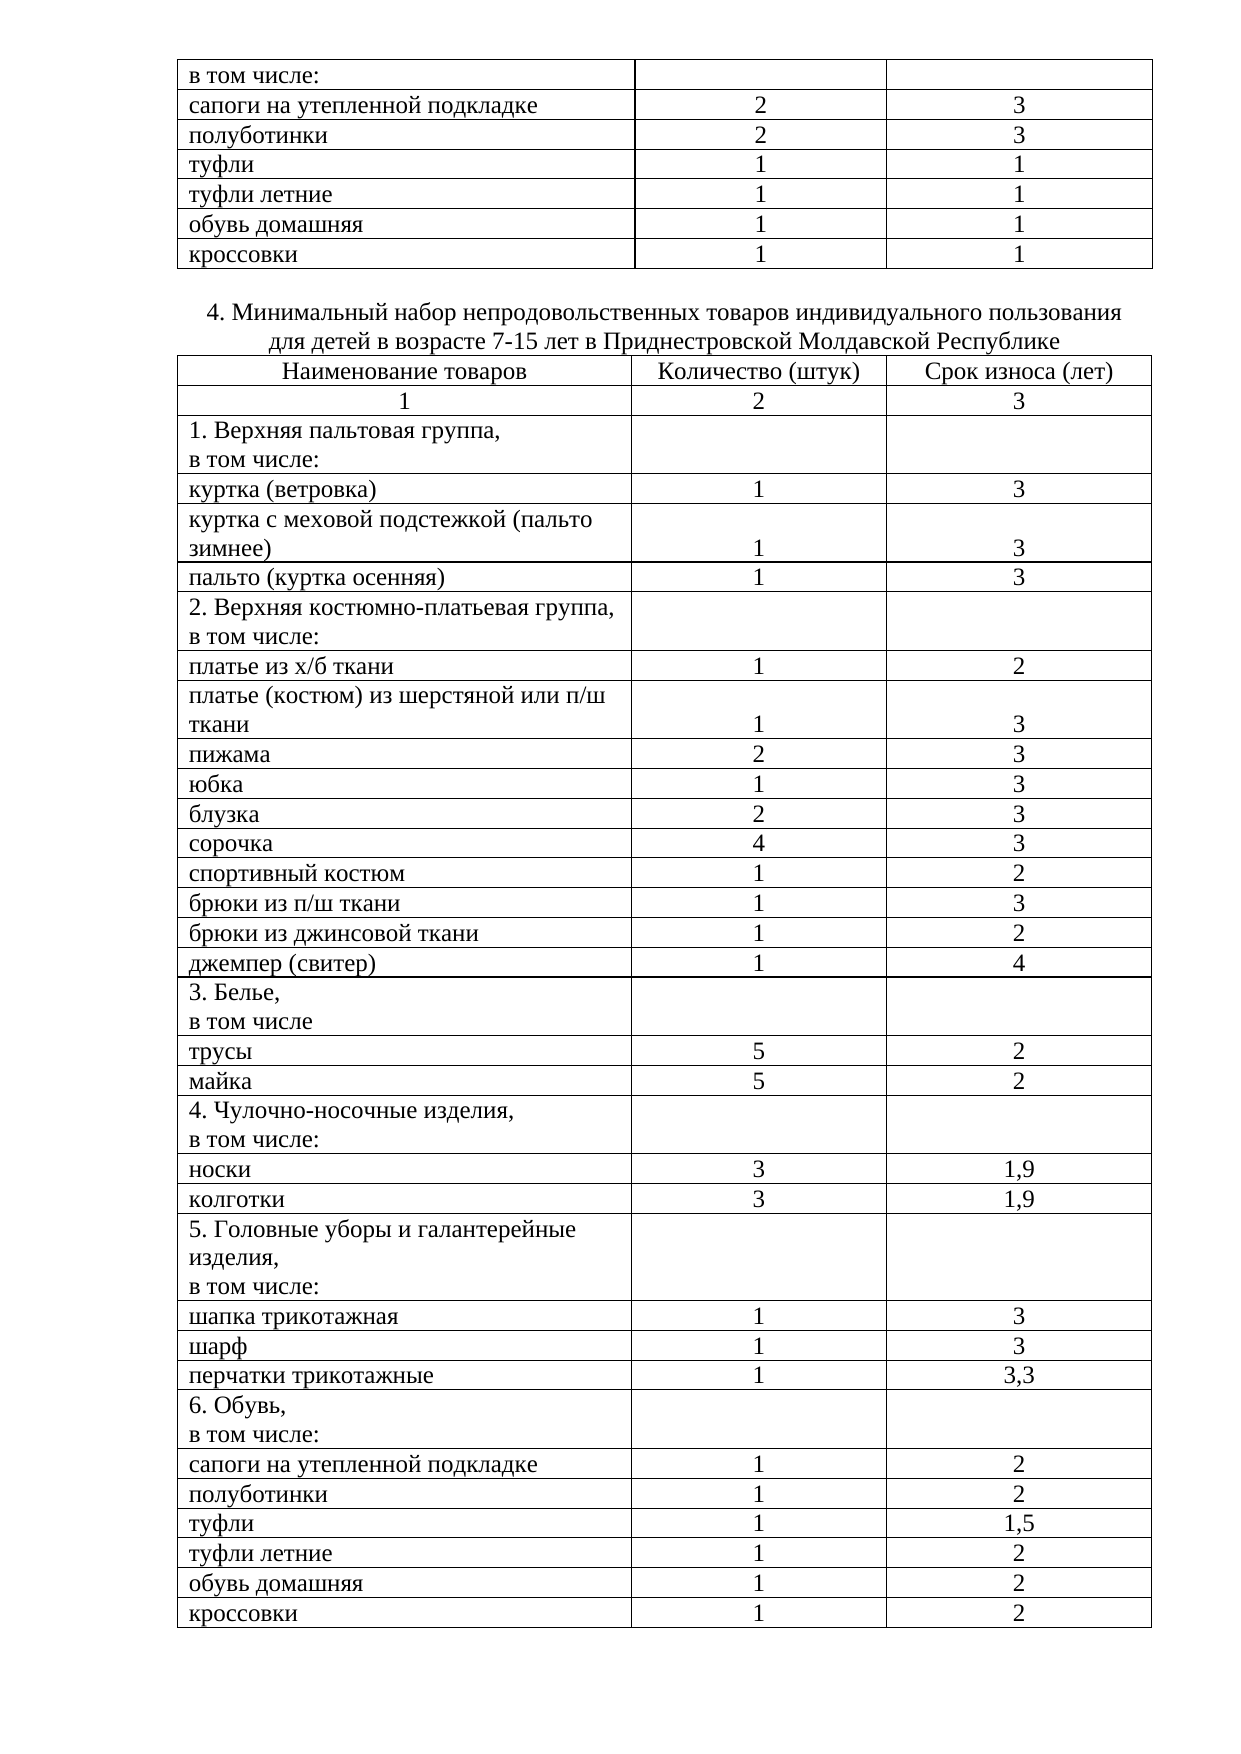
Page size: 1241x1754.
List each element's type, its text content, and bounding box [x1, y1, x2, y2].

table_cell 1 [632, 1361, 886, 1389]
table_cell 1 [887, 209, 1152, 238]
table_cell 1,9 [887, 1154, 1151, 1183]
table_cell 3 [887, 829, 1151, 857]
table_cell сапоги на утепленной подкладке [178, 90, 634, 119]
table_cell 2 [887, 858, 1151, 887]
table_cell 3 [887, 563, 1151, 591]
table_cell 3 [887, 474, 1151, 503]
table_cell перчатки трикотажные [178, 1361, 631, 1389]
table_cell 2 [887, 1066, 1151, 1094]
table_cell 1 [632, 1509, 886, 1537]
table_cell [632, 416, 886, 473]
table_cell носки [178, 1154, 631, 1183]
table_cell 2 [632, 799, 886, 827]
table_cell туфли [178, 1509, 631, 1537]
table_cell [178, 60, 634, 89]
table_cell 3 [632, 1154, 886, 1183]
table_header Наименование товаров [178, 356, 631, 385]
table_cell 1 [632, 1538, 886, 1567]
table_cell 3 [887, 386, 1151, 414]
table_cell [632, 1390, 886, 1448]
table_cell 3 [887, 681, 1151, 738]
table_cell пальто (куртка осенняя) [178, 563, 631, 591]
table_cell пижама [178, 739, 631, 768]
table_cell [887, 592, 1151, 650]
table_cell [632, 592, 886, 650]
table_cell сорочка [178, 829, 631, 857]
table_cell 1 [632, 948, 886, 976]
table_cell [632, 1096, 886, 1153]
table_cell 3 [887, 1301, 1151, 1330]
table_cell майка [178, 1066, 631, 1094]
table_cell 2 [632, 739, 886, 768]
table_cell туфли летние [178, 179, 634, 208]
table_cell 5. Головные уборы и галантерейные изделия, в том числе: [178, 1214, 631, 1300]
table_cell [632, 978, 886, 1035]
table_cell платье из х/б ткани [178, 651, 631, 679]
table_cell 3 [887, 769, 1151, 798]
table_cell 4 [887, 948, 1151, 976]
table_cell [887, 978, 1151, 1035]
table_cell [887, 1096, 1151, 1153]
table_cell обувь домашняя [178, 209, 634, 238]
table_cell 2 [887, 1036, 1151, 1065]
table_cell 1,5 [887, 1509, 1151, 1537]
table_cell 2 [887, 1479, 1151, 1507]
table_cell туфли летние [178, 1538, 631, 1567]
table_cell 2 [887, 1598, 1151, 1627]
table_cell 3 [887, 799, 1151, 827]
table_cell блузка [178, 799, 631, 827]
table_cell 4 [632, 829, 886, 857]
table_cell куртка с меховой подстежкой (пальто зимнее) [178, 504, 631, 561]
table_cell 5 [632, 1066, 886, 1094]
table_cell спортивный костюм [178, 858, 631, 887]
table_cell 3,3 [887, 1361, 1151, 1389]
table_cell 1 [636, 150, 886, 178]
table_cell 2. Верхняя костюмно-платьевая группа, в том числе: [178, 592, 631, 650]
table_cell брюки из п/ш ткани [178, 888, 631, 917]
table_cell джемпер (свитер) [178, 948, 631, 976]
table_cell 4. Чулочно-носочные изделия, в том числе: [178, 1096, 631, 1153]
table_cell 1 [632, 474, 886, 503]
table_cell 3 [887, 888, 1151, 917]
table_cell 1 [632, 918, 886, 947]
table_cell обувь домашняя [178, 1568, 631, 1597]
table_cell 1 [632, 1449, 886, 1478]
table_cell 1 [632, 1598, 886, 1627]
table_cell 1 [632, 504, 886, 561]
table_cell трусы [178, 1036, 631, 1065]
table_cell 3 [887, 504, 1151, 561]
table_cell 5 [632, 1036, 886, 1065]
table_cell 2 [887, 1538, 1151, 1567]
table_header Срок износа (лет) [887, 356, 1151, 385]
table_cell 2 [887, 1568, 1151, 1597]
table_header Количество (штук) [632, 356, 886, 385]
table_cell 3 [887, 739, 1151, 768]
table_cell кроссовки [178, 239, 634, 268]
table_cell 3 [887, 120, 1152, 148]
table_cell 1 [632, 563, 886, 591]
table_cell [887, 60, 1152, 89]
text для детей в возрасте 7-15 лет в Приднестровской Молдавской Республике [177, 326, 1152, 355]
table_cell 6. Обувь, в том числе: [178, 1390, 631, 1448]
table_cell шапка трикотажная [178, 1301, 631, 1330]
table_cell 1 [632, 1331, 886, 1359]
table_cell 2 [636, 120, 886, 148]
text 4. Минимальный набор непродовольственных товаров индивидуального пользования [177, 297, 1152, 326]
table_cell [887, 1390, 1151, 1448]
table_cell 1 [636, 179, 886, 208]
table_cell 2 [887, 918, 1151, 947]
table_cell 3. Белье, в том числе [178, 978, 631, 1035]
table_cell 1 [632, 1301, 886, 1330]
table_cell 1 [632, 681, 886, 738]
table_cell [887, 1214, 1151, 1300]
table_cell юбка [178, 769, 631, 798]
table_cell 1 [632, 651, 886, 679]
table_cell 1. Верхняя пальтовая группа, в том числе: [178, 416, 631, 473]
table_cell 3 [632, 1184, 886, 1213]
table_cell куртка (ветровка) [178, 474, 631, 503]
table_cell платье (костюм) из шерстяной или п/ш ткани [178, 681, 631, 738]
table_cell 1 [636, 209, 886, 238]
table_cell 1 [887, 179, 1152, 208]
table_cell 2 [632, 386, 886, 414]
table_cell 2 [636, 90, 886, 119]
table_cell 1 [632, 1568, 886, 1597]
table_cell колготки [178, 1184, 631, 1213]
table_cell 1 [632, 888, 886, 917]
table_cell 1 [887, 150, 1152, 178]
table_cell [887, 416, 1151, 473]
table_cell 1 [178, 386, 631, 414]
table_cell 1 [632, 769, 886, 798]
table_cell брюки из джинсовой ткани [178, 918, 631, 947]
table_cell 1 [632, 1479, 886, 1507]
table_cell сапоги на утепленной подкладке [178, 1449, 631, 1478]
table_cell полуботинки [178, 120, 634, 148]
table_cell 1 [636, 239, 886, 268]
table_cell 1 [632, 858, 886, 887]
table_cell 2 [887, 1449, 1151, 1478]
table_cell 3 [887, 90, 1152, 119]
table_cell туфли [178, 150, 634, 178]
table_cell 2 [887, 651, 1151, 679]
table_cell 3 [887, 1331, 1151, 1359]
table_cell [632, 1214, 886, 1300]
table_cell 1 [887, 239, 1152, 268]
table_cell шарф [178, 1331, 631, 1359]
table_cell полуботинки [178, 1479, 631, 1507]
table_cell [636, 60, 886, 89]
table_cell кроссовки [178, 1598, 631, 1627]
table_cell 1,9 [887, 1184, 1151, 1213]
